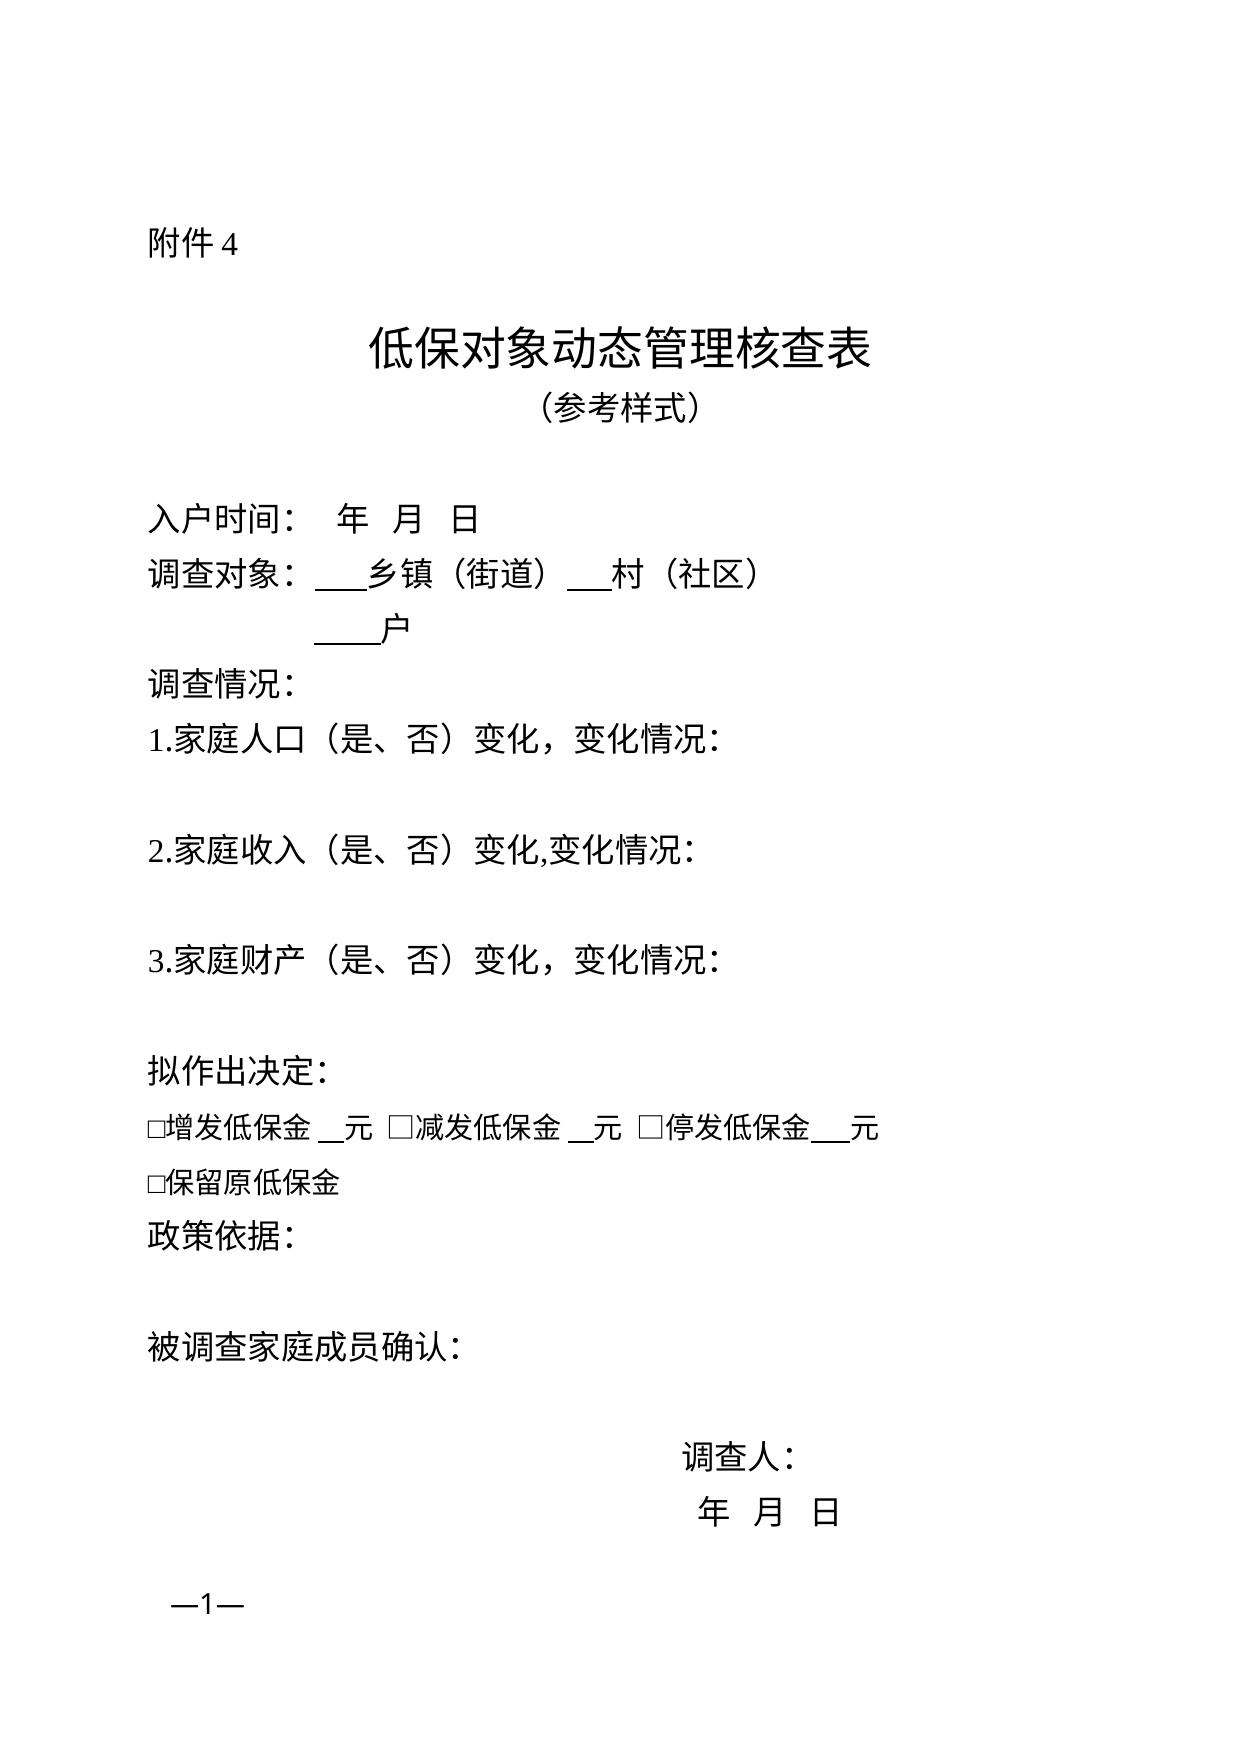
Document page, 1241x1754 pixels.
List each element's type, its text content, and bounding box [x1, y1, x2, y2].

text 低保对象动态管理核查表 [148, 321, 1092, 376]
text 附件4 [148, 211, 1092, 266]
text 3.家庭财产（是、否）变化，变化情况： [148, 928, 1092, 984]
text 1.家庭人口（是、否）变化，变化情况： [148, 708, 1092, 763]
text （参考样式） [148, 376, 1092, 432]
text 2.家庭收入（是、否）变化,变化情况： [148, 818, 1092, 873]
text 户 [297, 597, 1092, 652]
text 年 月 日 [148, 1481, 1092, 1536]
text □增发低保金 元 □减发低保金 元 □停发低保金 元 [148, 1094, 1092, 1149]
text 入户时间： 年 月 日 [148, 487, 1092, 542]
text 调查对象： 乡镇（街道） 村（社区） [148, 542, 1092, 597]
text 被调查家庭成员确认： [148, 1315, 1092, 1370]
text 调查情况： [148, 652, 1092, 708]
text 调查人： [148, 1425, 1092, 1481]
text □保留原低保金 [148, 1149, 1092, 1204]
text 政策依据： [148, 1204, 1092, 1260]
text 拟作出决定： [148, 1039, 1092, 1094]
